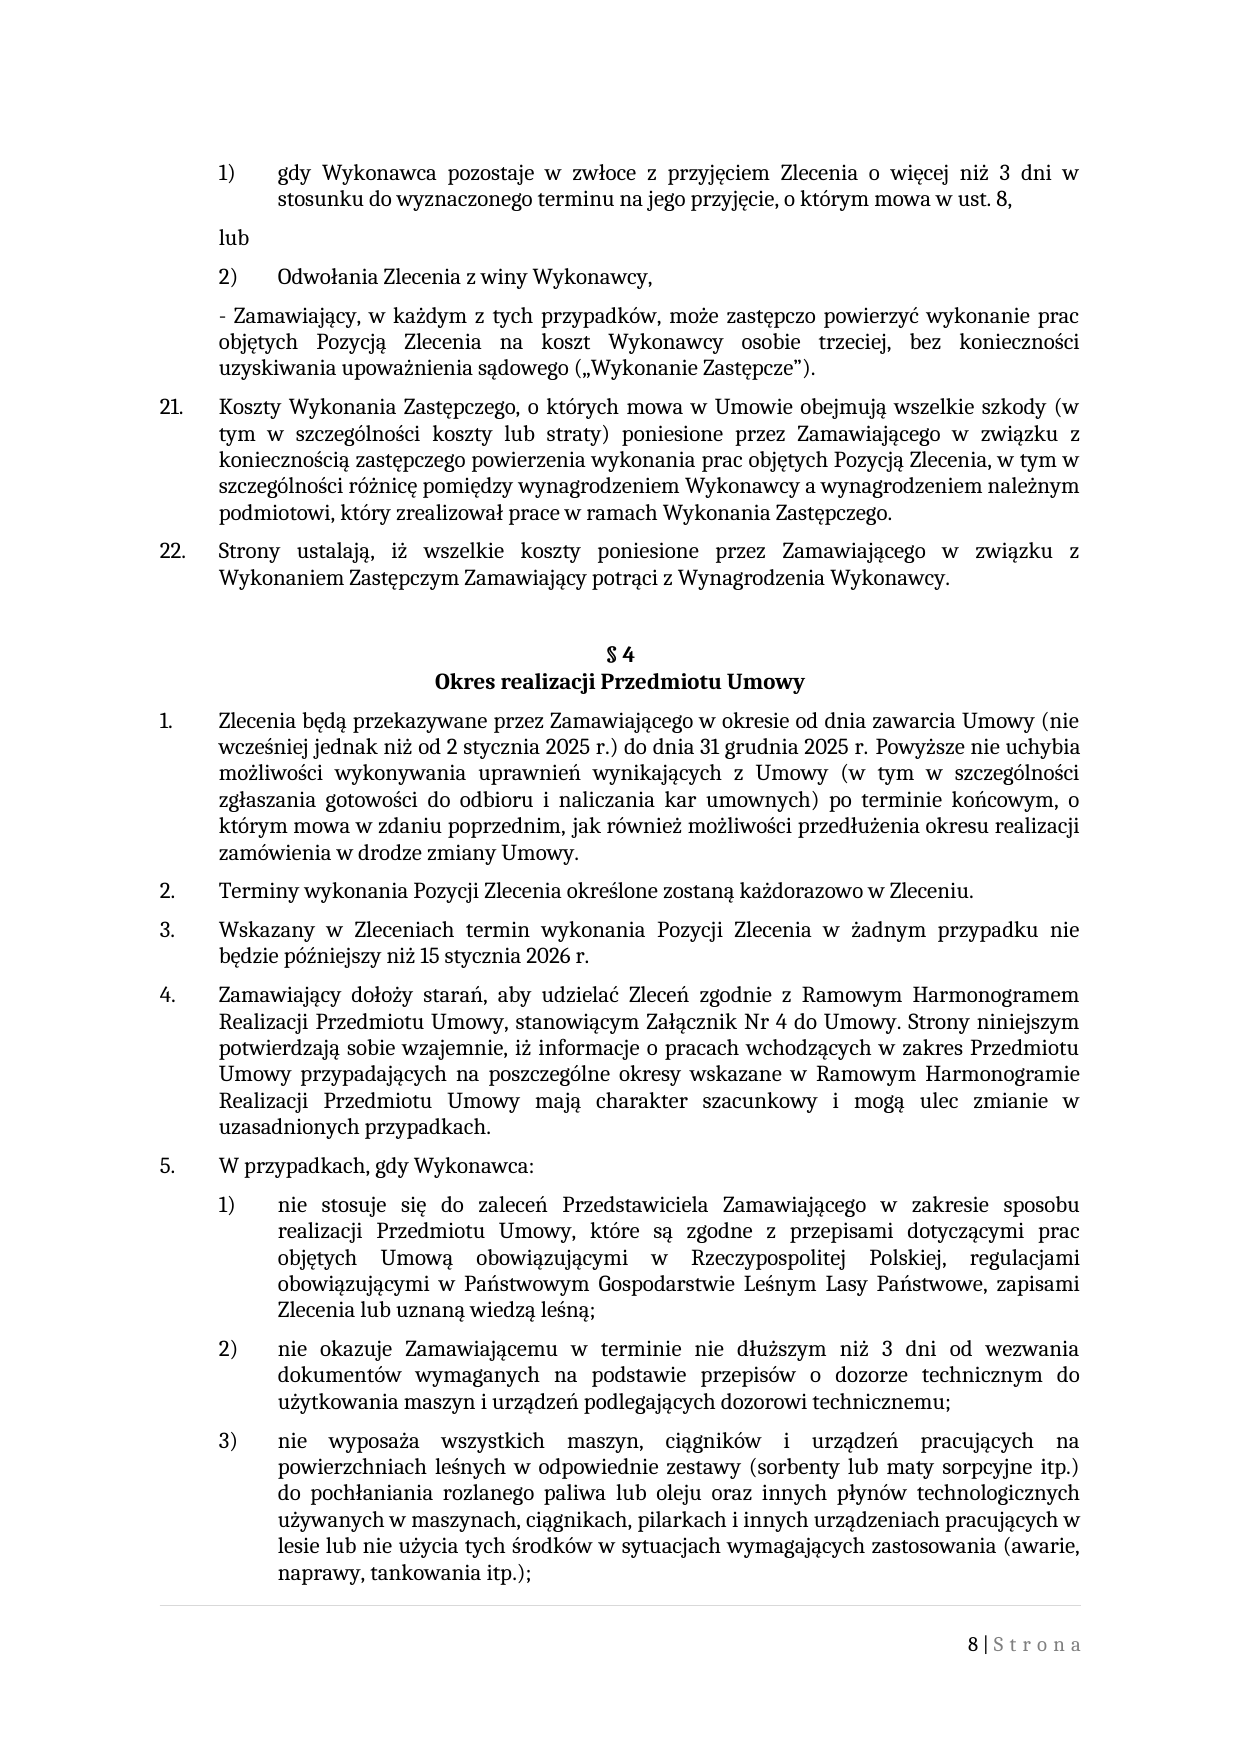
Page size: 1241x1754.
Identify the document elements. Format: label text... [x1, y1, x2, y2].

text 22. Strony ustalają, iż wszelkie koszty poniesione przez Zamawiającego w związku z Wykonaniem Zastępczym Zamawiający potrąci z Wynagrodzenia Wykonawcy. [159, 538, 1081, 591]
text lub [218, 225, 1081, 251]
list Terminy wykonania Pozycji Zlecenia określone zostaną każdorazowo w Zleceniu. [159, 878, 1081, 904]
text - Zamawiający, w każdym z tych przypadków, może zastępczo powierzyć wykonanie prac objętych Pozycją Zlecenia na koszt Wykonawcy osobie trzeciej, bez konieczności uzyskiwania upoważnienia sądowego („Wykonanie Zastępcze”). [218, 302, 1081, 381]
text 2) Odwołania Zlecenia z winy Wykonawcy, [218, 263, 1081, 290]
text § 4 Okres realizacji Przedmiotu Umowy [159, 642, 1081, 695]
list Zamawiający dołoży starań, aby udzielać Zleceń zgodnie z Ramowym Harmonogramem Realizacji Przedmiotu Umowy, stanowiącym Załącznik Nr 4 do Umowy. Strony niniejszym potwierdzają sobie wzajemnie, iż informacje o pracach wchodzących w zakres Przedmiotu Umowy przypadających na poszczególne okresy wskazane w Ramowym Harmonogramie Realizacji Przedmiotu Umowy mają charakter szacunkowy i mogą ulec zmianie w uzasadnionych przypadkach. [159, 982, 1081, 1140]
text 1) nie stosuje się do zaleceń Przedstawiciela Zamawiającego w zakresie sposobu realizacji Przedmiotu Umowy, które są zgodne z przepisami dotyczącymi prac objętych Umową obowiązującymi w Rzeczypospolitej Polskiej, regulacjami obowiązującymi w Państwowym Gospodarstwie Leśnym Lasy Państwowe, zapisami Zlecenia lub uznaną wiedzą leśną; [218, 1192, 1081, 1323]
list Wskazany w Zleceniach termin wykonania Pozycji Zlecenia w żadnym przypadku nie będzie późniejszy niż 15 stycznia 2026 r. [159, 917, 1081, 970]
text 2) nie okazuje Zamawiającemu w terminie nie dłuższym niż 3 dni od wezwania dokumentów wymaganych na podstawie przepisów o dozorze technicznym do użytkowania maszyn i urządzeń podlegających dozorowi technicznemu; [218, 1336, 1081, 1415]
text 1) gdy Wykonawca pozostaje w zwłoce z przyjęciem Zlecenia o więcej niż 3 dni w stosunku do wyznaczonego terminu na jego przyjęcie, o którym mowa w ust. 8, [218, 159, 1081, 212]
text 21. Koszty Wykonania Zastępczego, o których mowa w Umowie obejmują wszelkie szkody (w tym w szczególności koszty lub straty) poniesione przez Zamawiającego w związku z koniecznością zastępczego powierzenia wykonania prac objętych Pozycją Zlecenia, w tym w szczególności różnicę pomiędzy wynagrodzeniem Wykonawcy a wynagrodzeniem należnym podmiotowi, który zrealizował prace w ramach Wykonania Zastępczego. [159, 394, 1081, 526]
text 3) nie wyposaża wszystkich maszyn, ciągników i urządzeń pracujących na powierzchniach leśnych w odpowiednie zestawy (sorbenty lub maty sorpcyjne itp.) do pochłaniania rozlanego paliwa lub oleju oraz innych płynów technologicznych używanych w maszynach, ciągnikach, pilarkach i innych urządzeniach pracujących w lesie lub nie użycia tych środków w sytuacjach wymagających zastosowania (awarie, naprawy, tankowania itp.); [218, 1427, 1081, 1586]
list W przypadkach, gdy Wykonawca: [159, 1153, 1081, 1179]
list Zlecenia będą przekazywane przez Zamawiającego w okresie od dnia zawarcia Umowy (nie wcześniej jednak niż od 2 stycznia 2025 r.) do dnia 31 grudnia 2025 r. Powyższe nie uchybia możliwości wykonywania uprawnień wynikających z Umowy (w tym w szczególności zgłaszania gotowości do odbioru i naliczania kar umownych) po terminie końcowym, o którym mowa w zdaniu poprzednim, jak również możliwości przedłużenia okresu realizacji zamówienia w drodze zmiany Umowy. [159, 707, 1081, 866]
